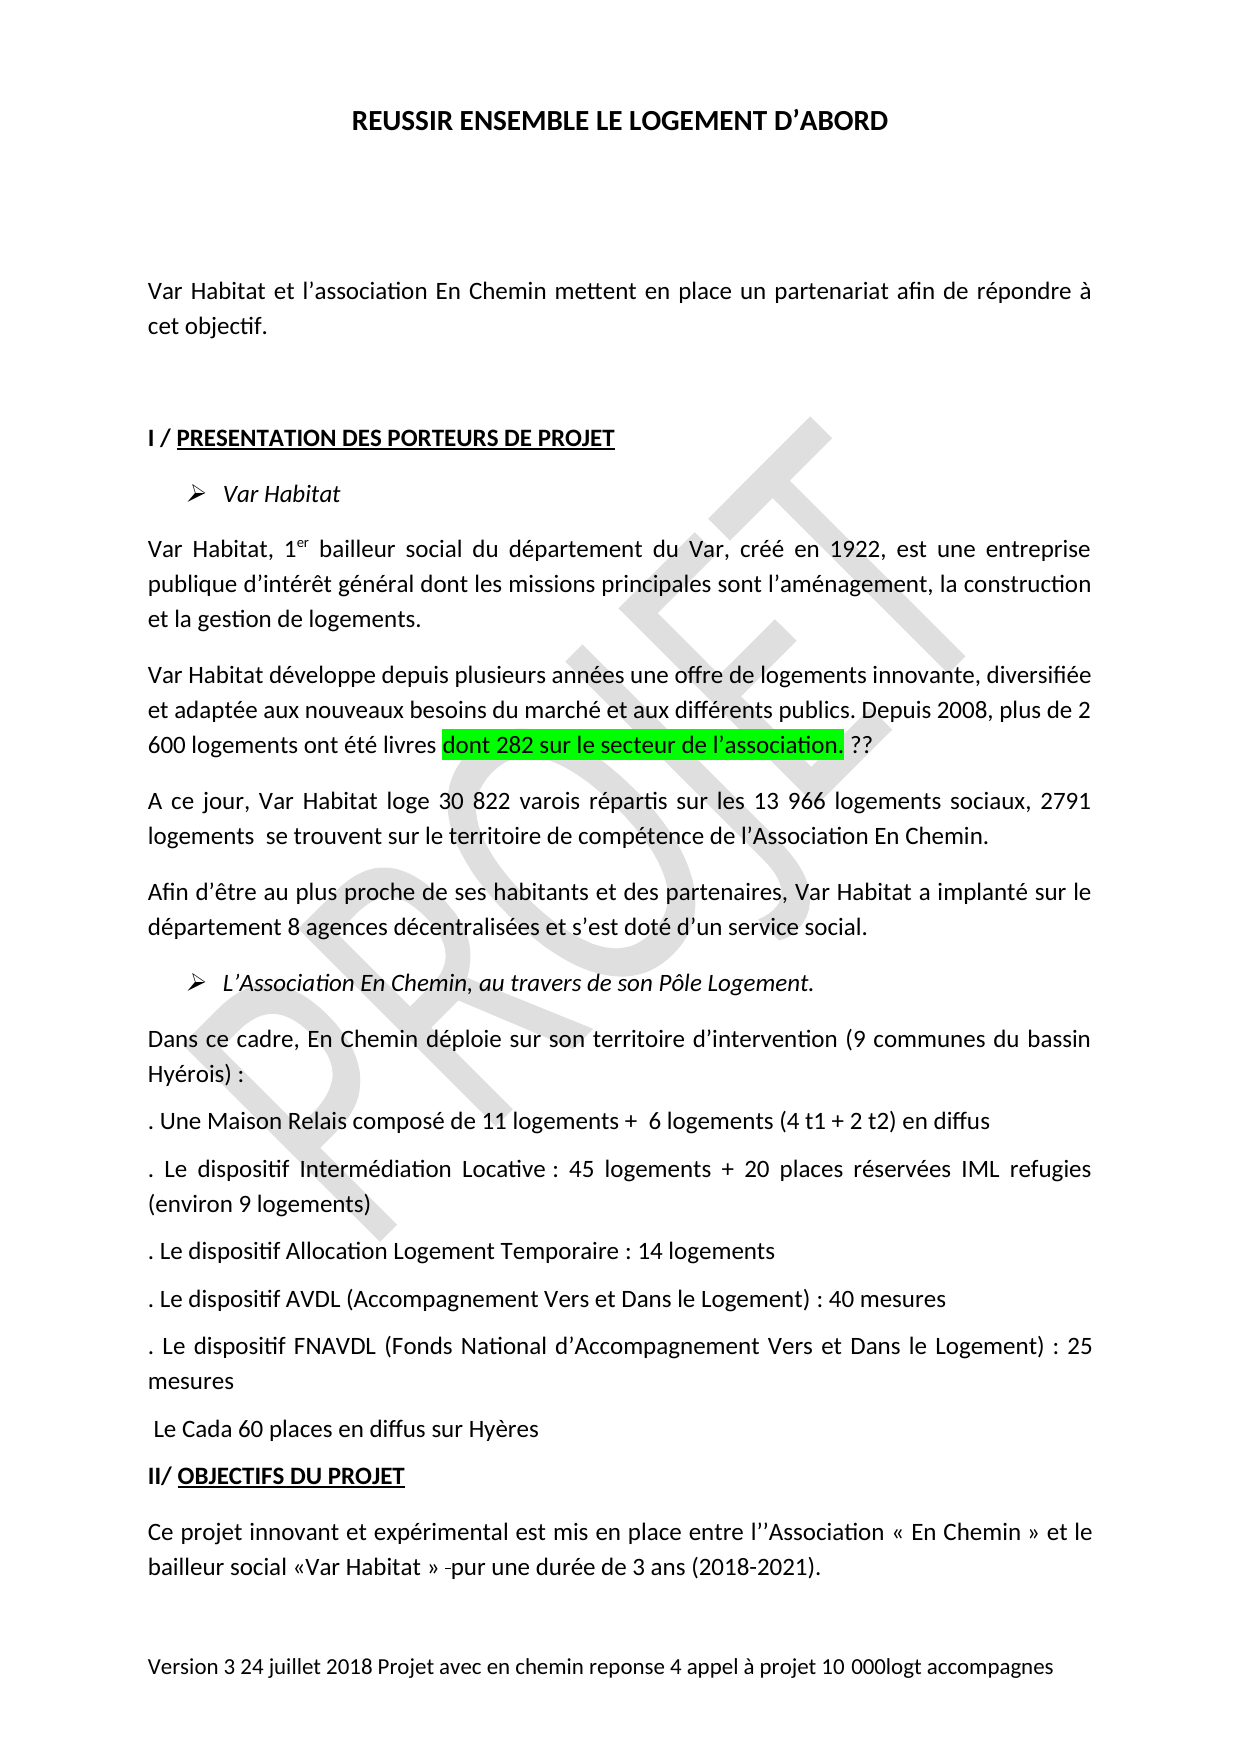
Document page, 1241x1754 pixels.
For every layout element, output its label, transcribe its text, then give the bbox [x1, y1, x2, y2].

list Var Habitat [185, 478, 1093, 508]
text II/ OBJECTIFS DU PROJET [148, 1460, 1093, 1491]
text . Le dispositif Allocation Logement Temporaire : 14 logements [148, 1235, 1093, 1266]
text I / PRESENTATION DES PORTEURS DE PROJET [148, 422, 1093, 452]
text Var Habitat développe depuis plusieurs années une offre de logements innovante, diversifiée et adaptée aux nouveaux besoins du marché et aux différents publics. Depuis 2008, plus de 2 600 logements ont été livres dont 282 sur le secteur de l’association. ?? [148, 659, 1093, 760]
text A ce jour, Var Habitat loge 30 822 varois répartis sur les 13 966 logements sociaux, 2791 logements se trouvent sur le territoire de compétence de l’Association En Chemin. [148, 785, 1093, 851]
text Dans ce cadre, En Chemin déploie sur son territoire d’intervention (9 communes du bassin Hyérois) : [148, 1023, 1093, 1088]
text . Le dispositif FNAVDL (Fonds National d’Accompagnement Vers et Dans le Logement) : 25 mesures [148, 1330, 1093, 1396]
text Ce projet innovant et expérimental est mis en place entre l’’Association « En Chemin » et le bailleur social «Var Habitat » pur une durée de 3 ans (2018-2021). [148, 1516, 1093, 1582]
text Var Habitat, 1er bailleur social du département du Var, créé en 1922, est une entreprise publique d’intérêt général dont les missions principales sont l’aménagement, la construction et la gestion de logements. [148, 533, 1093, 634]
text REUSSIR ENSEMBLE LE LOGEMENT D’ABORD [148, 102, 1093, 137]
text . Le dispositif AVDL (Accompagnement Vers et Dans le Logement) : 40 mesures [148, 1283, 1093, 1313]
text Var Habitat et l’association En Chemin mettent en place un partenariat afin de répondre à cet objectif. [148, 275, 1093, 341]
text . Une Maison Relais composé de 11 logements + 6 logements (4 t1 + 2 t2) en diffus [148, 1105, 1093, 1136]
list L’Association En Chemin, au travers de son Pôle Logement. [185, 967, 1093, 997]
text Afin d’être au plus proche de ses habitants et des partenaires, Var Habitat a implanté sur le département 8 agences décentralisées et s’est doté d’un service social. [148, 876, 1093, 942]
text Le Cada 60 places en diffus sur Hyères [148, 1413, 1093, 1443]
text . Le dispositif Intermédiation Locative : 45 logements + 20 places réservées IML refugies (environ 9 logements) [148, 1153, 1093, 1218]
